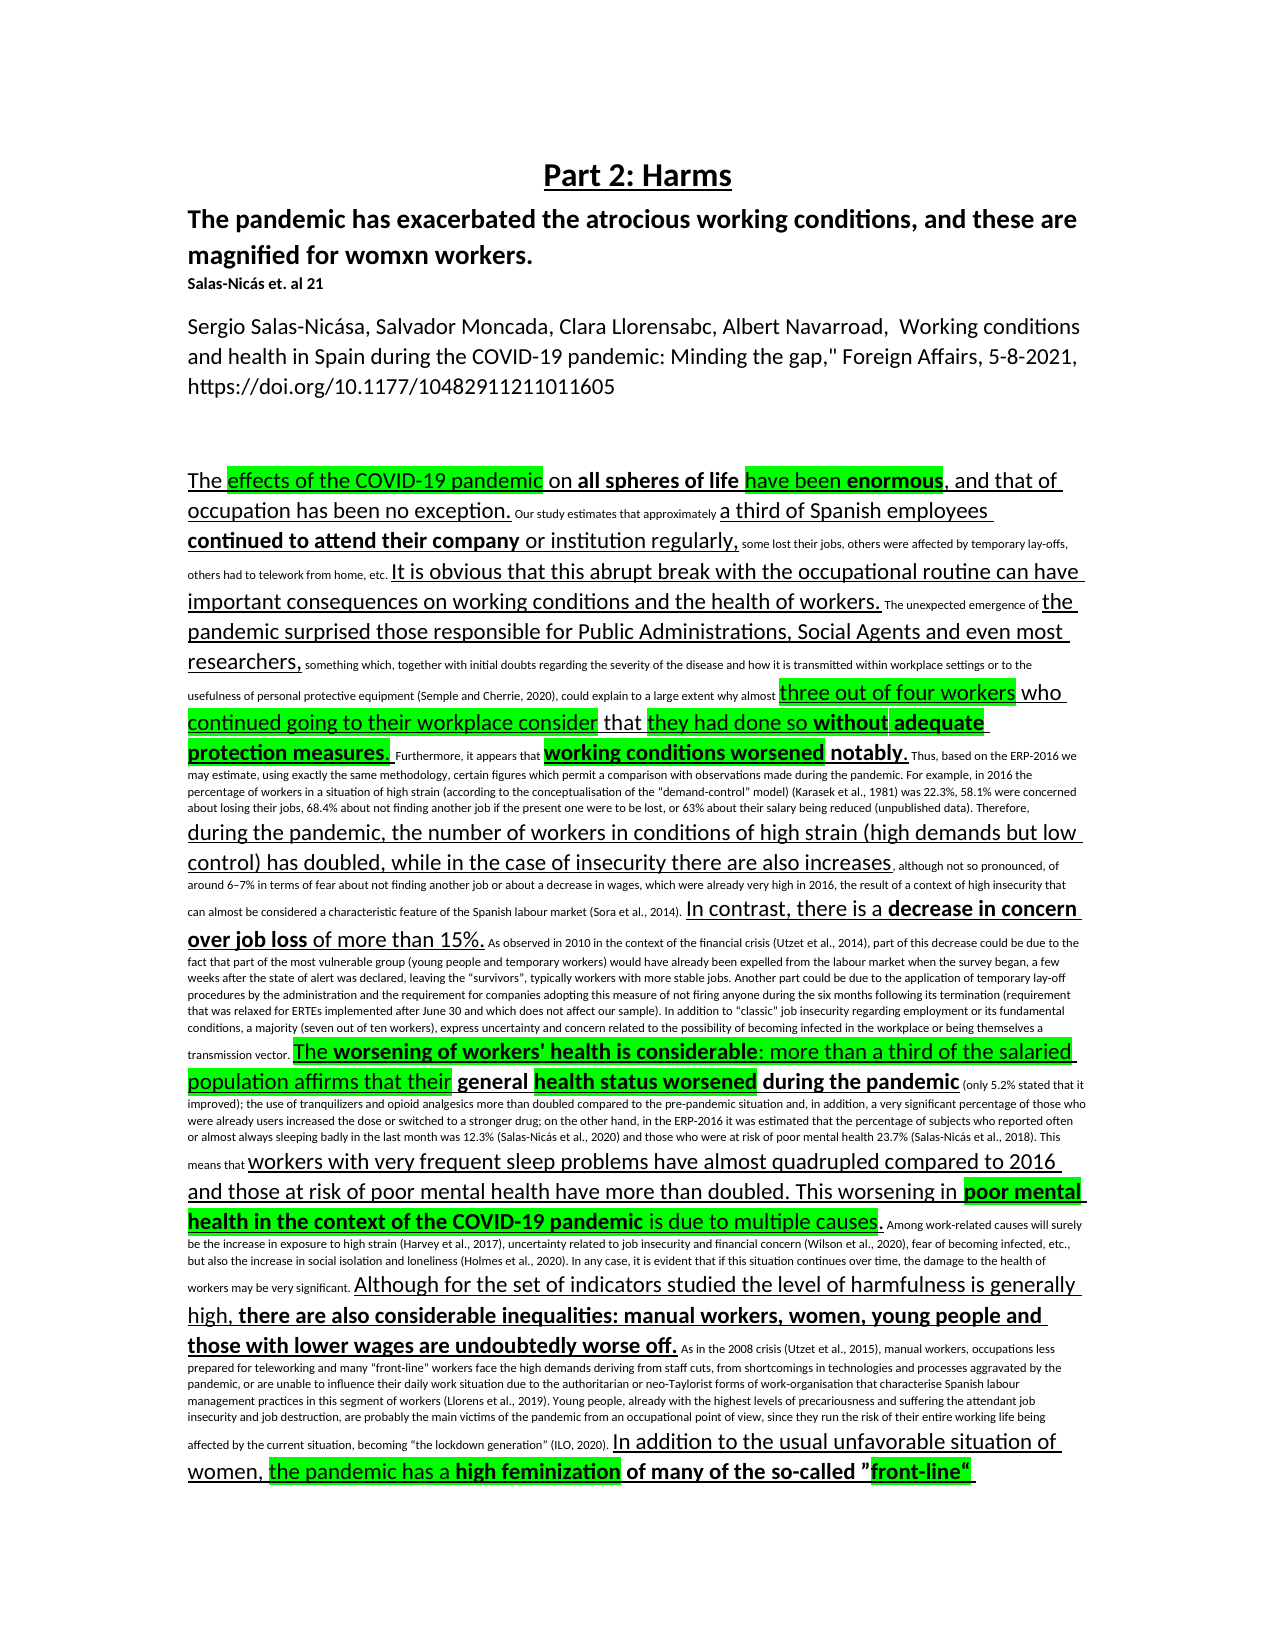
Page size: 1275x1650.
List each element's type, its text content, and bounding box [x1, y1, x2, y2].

text Salas-Nicás et. al 21 [187, 273, 1087, 294]
text Sergio Salas-Nicása, Salvador Moncada, Clara Llorensabc, Albert Navarroad, Working conditions and health in Spain during the COVID-19 pandemic: Minding the gap," Foreign Affairs, 5-8-2021, https://doi.org/10.1177/10482911211011605 [187, 312, 1087, 401]
subtitle Part 2: Harms [187, 154, 1087, 195]
subtitle The pandemic has exacerbated the atrocious working conditions, and these are magnified for womxn workers. [187, 202, 1087, 271]
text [187, 1202, 1087, 1485]
